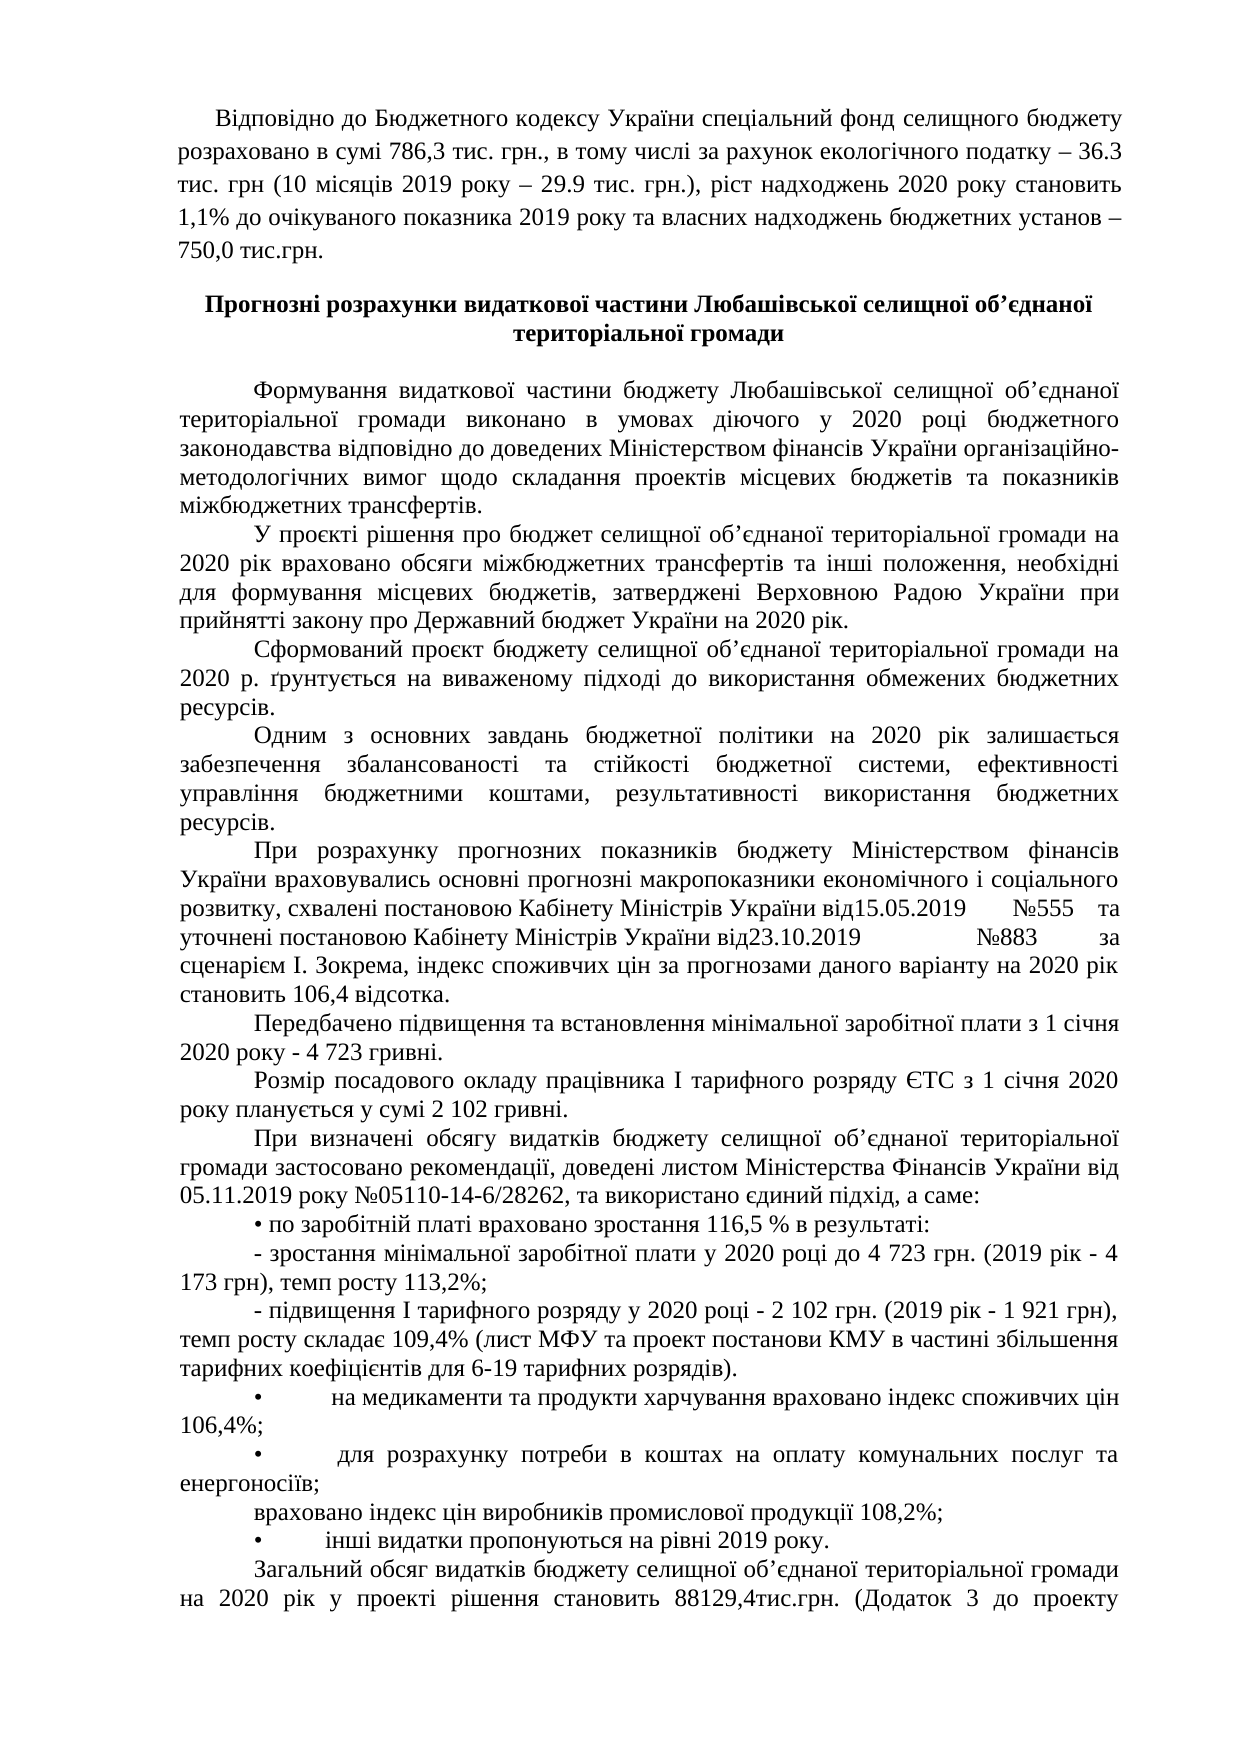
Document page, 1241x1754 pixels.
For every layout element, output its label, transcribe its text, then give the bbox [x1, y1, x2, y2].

text Розмір посадового окладу працівника І тарифного розряду ЄТС з 1 січня 2020 року планується у сумі 2 102 гривні. [179, 1066, 1120, 1123]
text Сформований проєкт бюджету селищної об’єднаної територіальної громади на 2020 р. ґрунтується на виваженому підході до використання обмежених бюджетних ресурсів. [179, 634, 1120, 721]
text Формування видаткової частини бюджету Любашівської селищної об’єднаної територіальної громади виконано в умовах діючого у 2020 році бюджетного законодавства відповідно до доведених Міністерством фінансів України організаційно-методологічних вимог щодо складання проектів місцевих бюджетів та показників міжбюджетних трансфертів. [179, 376, 1120, 519]
text Одним з основних завдань бюджетної політики на 2020 рік залишається забезпечення збалансованості та стійкості бюджетної системи, ефективності управління бюджетними коштами, результативності використання бюджетних ресурсів. [179, 721, 1120, 836]
text • інші видатки пропонуються на рівні 2019 року. [179, 1526, 1120, 1554]
text • по заробітній платі враховано зростання 116,5 % в результаті: [179, 1209, 1120, 1238]
text При визначені обсягу видатків бюджету селищної об’єднаної територіальної громади застосовано рекомендації, доведені листом Міністерства Фінансів України від 05.11.2019 року №05110-14-6/28262, та використано єдиний підхід, а саме: [179, 1123, 1120, 1209]
text У проєкті рішення про бюджет селищної об’єднаної територіальної громади на 2020 рік враховано обсяги міжбюджетних трансфертів та інші положення, необхідні для формування місцевих бюджетів, затверджені Верховною Радою України при прийнятті закону про Державний бюджет України на 2020 рік. [179, 519, 1120, 634]
text Прогнозні розрахунки видаткової частини Любашівської селищної об’єднаної територіальної громади [177, 289, 1120, 347]
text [179, 1554, 1120, 1612]
text - зростання мінімальної заробітної плати у 2020 році до 4 723 грн. (2019 рік - 4 173 грн), темп росту 113,2%; [179, 1238, 1120, 1296]
text Відповідно до Бюджетного кодексу України спеціальний фонд селищного бюджету розраховано в сумі 786,3 тис. грн., в тому числі за рахунок екологічного податку – 36.3 тис. грн (10 місяців 2019 року – 29.9 тис. грн.), ріст надходжень 2020 року становить 1,1% до очікуваного показника 2019 року та власних надходжень бюджетних установ – 750,0 тис.грн. [177, 103, 1122, 264]
text - підвищення І тарифного розряду у 2020 році - 2 102 грн. (2019 рік - 1 921 грн), темп росту складає 109,4% (лист МФУ та проект постанови КМУ в частині збільшення тарифних коефіцієнтів для 6-19 тарифних розрядів). [179, 1296, 1120, 1382]
text • на медикаменти та продукти харчування враховано індекс споживчих цін 106,4%; [179, 1382, 1120, 1439]
text враховано індекс цін виробників промислової продукції 108,2%; [179, 1497, 1120, 1526]
text • для розрахунку потреби в коштах на оплату комунальних послуг та енергоносіїв; [179, 1439, 1120, 1497]
text При розрахунку прогнозних показників бюджету Міністерством фінансів України враховувались основні прогнозні макропоказники економічного і соціального розвитку, схвалені постановою Кабінету Міністрів України від15.05.2019 №555 та уточнені постановою Кабінету Міністрів України від23.10.2019 №883 за сценарієм І. Зокрема, індекс споживчих цін за прогнозами даного варіанту на 2020 рік становить 106,4 відсотка. [179, 836, 1120, 1008]
text Передбачено підвищення та встановлення мінімальної заробітної плати з 1 січня 2020 року - 4 723 гривні. [179, 1008, 1120, 1066]
